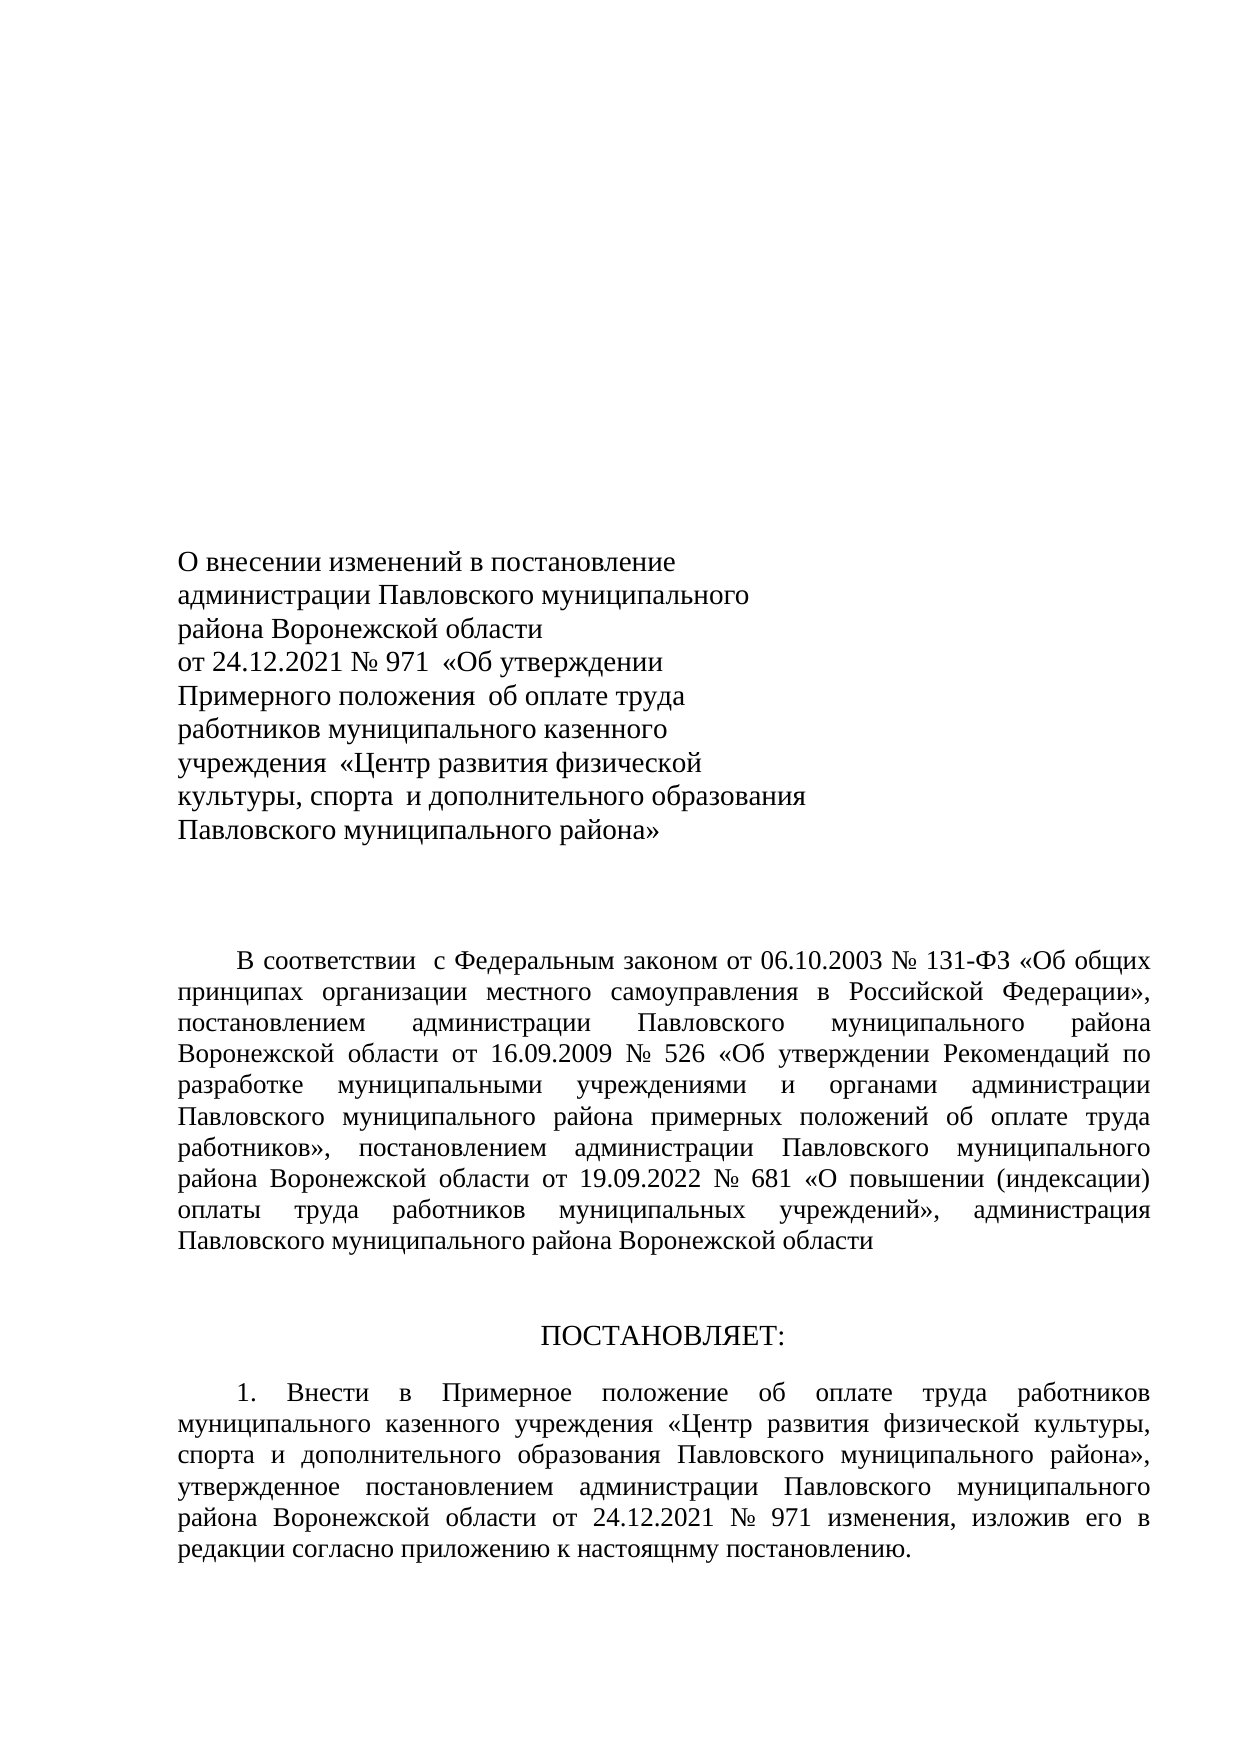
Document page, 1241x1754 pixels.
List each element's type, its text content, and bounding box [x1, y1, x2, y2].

title администрации Павловского муниципального [177, 577, 1152, 611]
title района Воронежской области [177, 611, 1152, 644]
text от 24.12.2021 № 971 «Об утверждении [177, 644, 1152, 678]
text Павловского муниципального района» [177, 812, 1152, 846]
text 1. Внести в Примерное положение об оплате труда работников муниципального казенного учреждения «Центр развития физической культуры, спорта и дополнительного образования Павловского муниципального района», утвержденное постановлением администрации Павловского муниципального района Воронежской области от 24.12.2021 № 971 изменения, изложив его в редакции согласно приложению к настоящнму постановлению. [177, 1376, 1152, 1563]
text В соответствии с Федеральным законом от 06.10.2003 № 131-ФЗ «Об общих принципах организации местного самоуправления в Российской Федерации», постановлением администрации Павловского муниципального района Воронежской области от 16.09.2009 № 526 «Об утверждении Рекомендаций по разработке муниципальными учреждениями и органами администрации Павловского муниципального района примерных положений об оплате труда работников», постановлением администрации Павловского муниципального района Воронежской области от 19.09.2022 № 681 «О повышении (индексации) оплаты труда работников муниципальных учреждений», администрация Павловского муниципального района Воронежской области [177, 944, 1152, 1255]
text работников муниципального казенного [177, 711, 1152, 745]
text культуры, спорта и дополнительного образования [177, 778, 1152, 812]
title О внесении изменений в постановление [177, 544, 1152, 577]
text Примерного положения об оплате труда [177, 678, 1152, 711]
text ПОСТАНОВЛЯЕТ: [177, 1318, 1149, 1351]
text учреждения «Центр развития физической [177, 745, 1152, 778]
